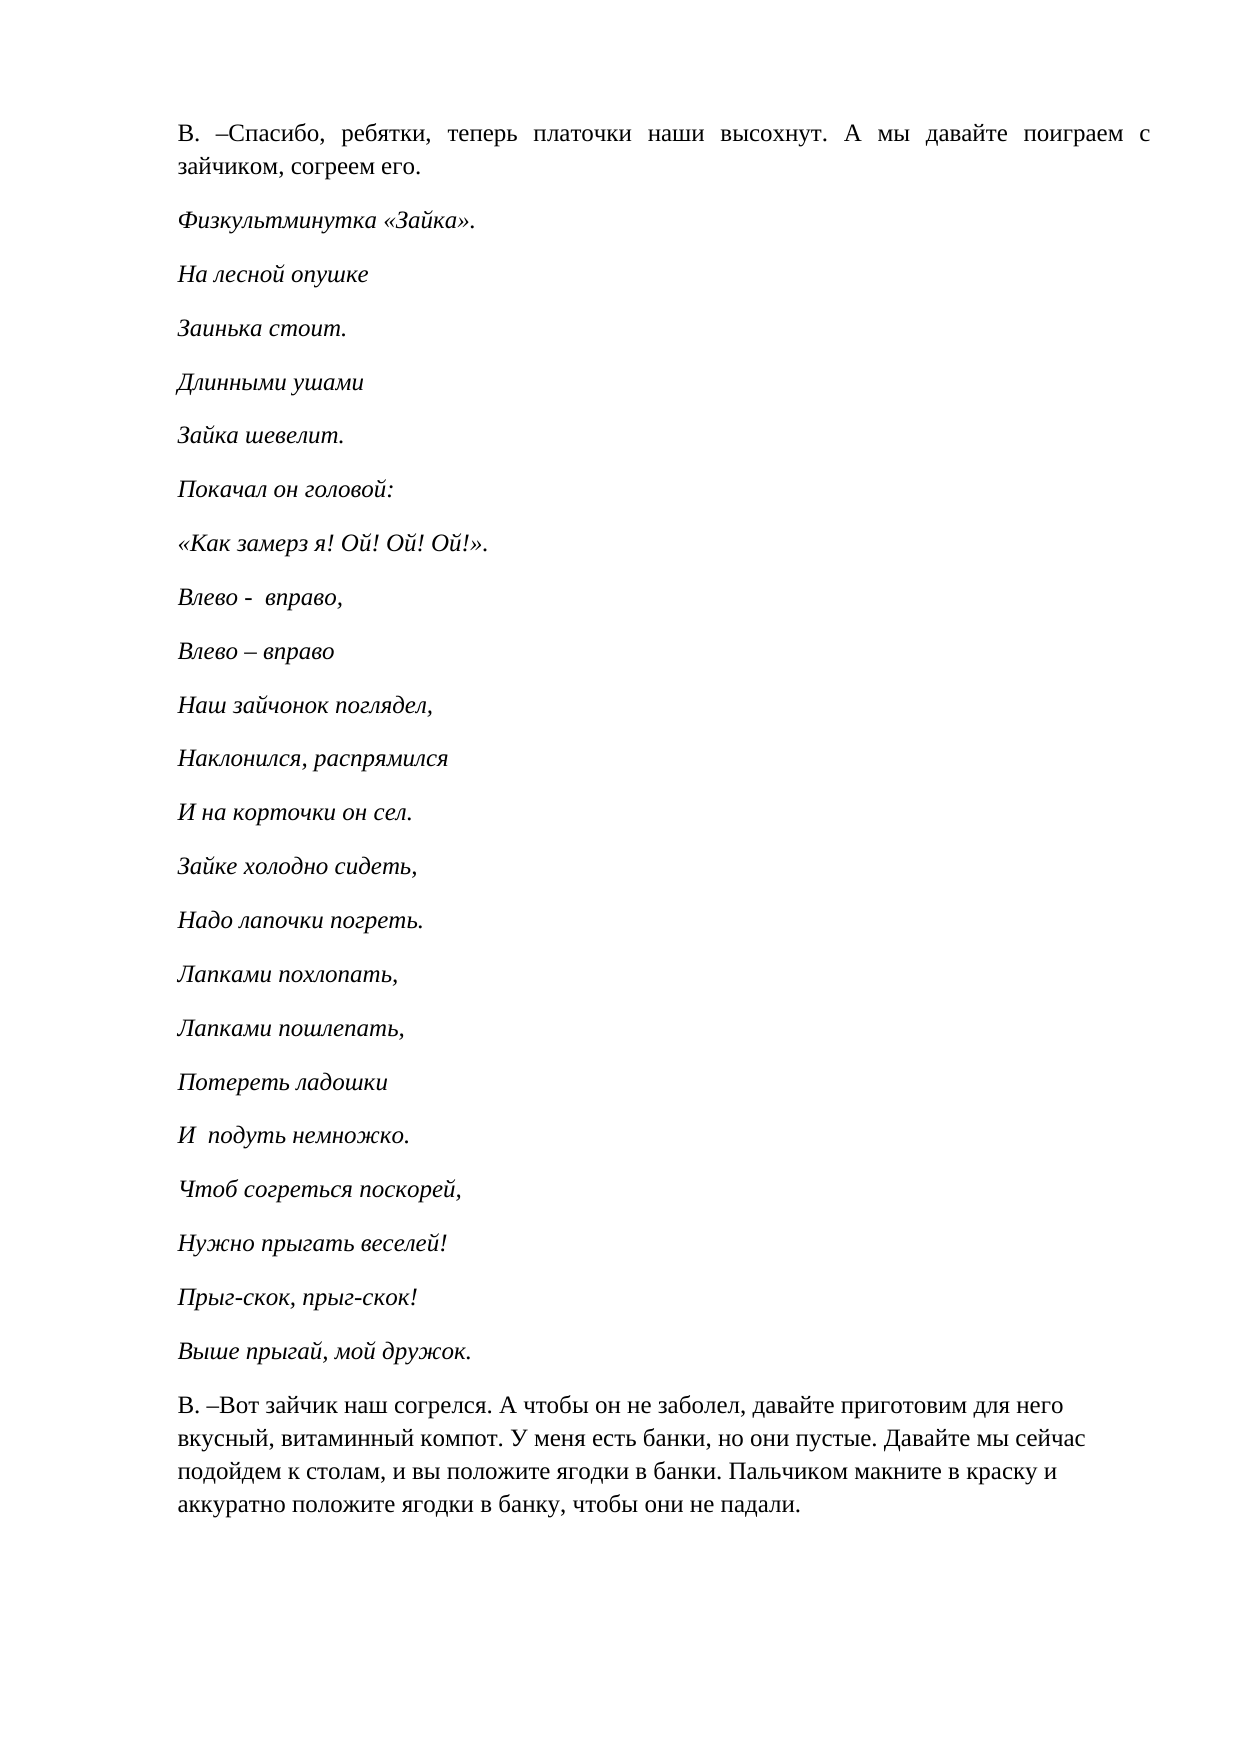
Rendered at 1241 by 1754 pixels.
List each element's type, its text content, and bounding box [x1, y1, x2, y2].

text Прыг-скок, прыг-скок! [177, 1282, 1152, 1311]
text Потереть ладошки [177, 1067, 1152, 1095]
text И на корточки он сел. [177, 797, 1152, 826]
text Влево - вправо, [177, 582, 1152, 611]
text Чтоб согреться поскорей, [177, 1174, 1152, 1203]
text Наш зайчонок поглядел, [177, 690, 1152, 718]
text Длинными ушами [177, 367, 1152, 395]
text Заинька стоит. [177, 313, 1152, 341]
text Зайке холодно сидеть, [177, 851, 1152, 880]
text «Как замерз я! Ой! Ой! Ой!». [177, 528, 1152, 557]
text В. –Спасибо, ребятки, теперь платочки наши высохнут. А мы давайте поиграем с зайчиком, согреем его. [177, 118, 1152, 180]
text Зайка шевелит. [177, 420, 1152, 449]
text И подуть немножко. [177, 1121, 1152, 1149]
text Нужно прыгать веселей! [177, 1228, 1152, 1257]
text Выше прыгай, мой дружок. [177, 1336, 1152, 1365]
text Физкультминутка «Зайка». [177, 205, 1152, 234]
text Надо лапочки погреть. [177, 905, 1152, 934]
text Покачал он головой: [177, 474, 1152, 503]
text В. –Вот зайчик наш согрелся. А чтобы он не заболел, давайте приготовим для него вкусный, витаминный компот. У меня есть банки, но они пустые. Давайте мы сейчас подойдем к столам, и вы положите ягодки в банки. Пальчиком макните в краску и аккуратно положите ягодки в банку, чтобы они не падали. [177, 1390, 1152, 1518]
text Влево – вправо [177, 636, 1152, 664]
text Лапками пошлепать, [177, 1013, 1152, 1042]
text На лесной опушке [177, 259, 1152, 288]
text Лапками похлопать, [177, 959, 1152, 988]
text Наклонился, распрямился [177, 743, 1152, 772]
